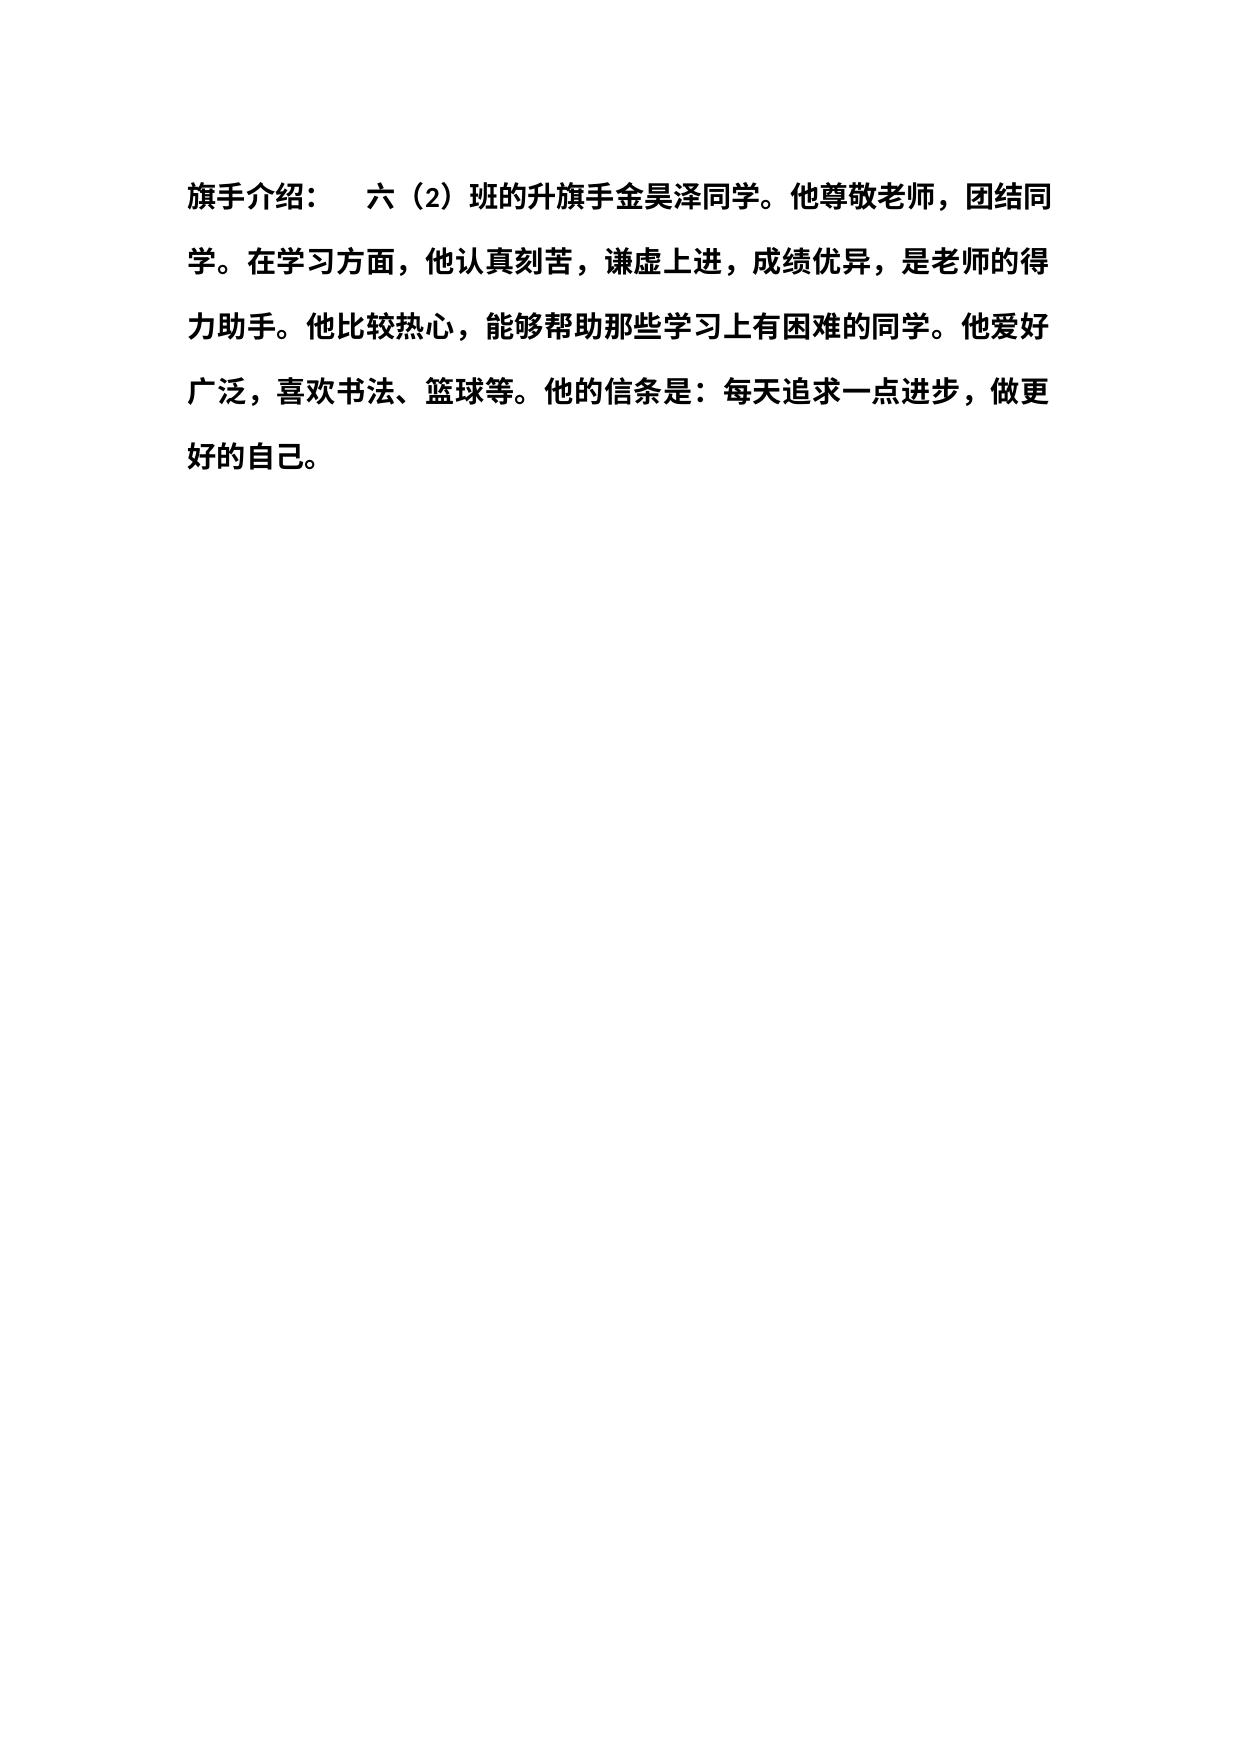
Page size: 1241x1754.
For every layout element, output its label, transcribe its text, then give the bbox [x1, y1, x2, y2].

text 旗手介绍： 六（2）班的升旗手金昊泽同学。他尊敬老师，团结同学。在学习方面，他认真刻苦，谦虚上进，成绩优异，是老师的得力助手。他比较热心，能够帮助那些学习上有困难的同学。他爱好广泛，喜欢书法、篮球等。他的信条是：每天追求一点进步，做更好的自己。 [187, 162, 1053, 487]
